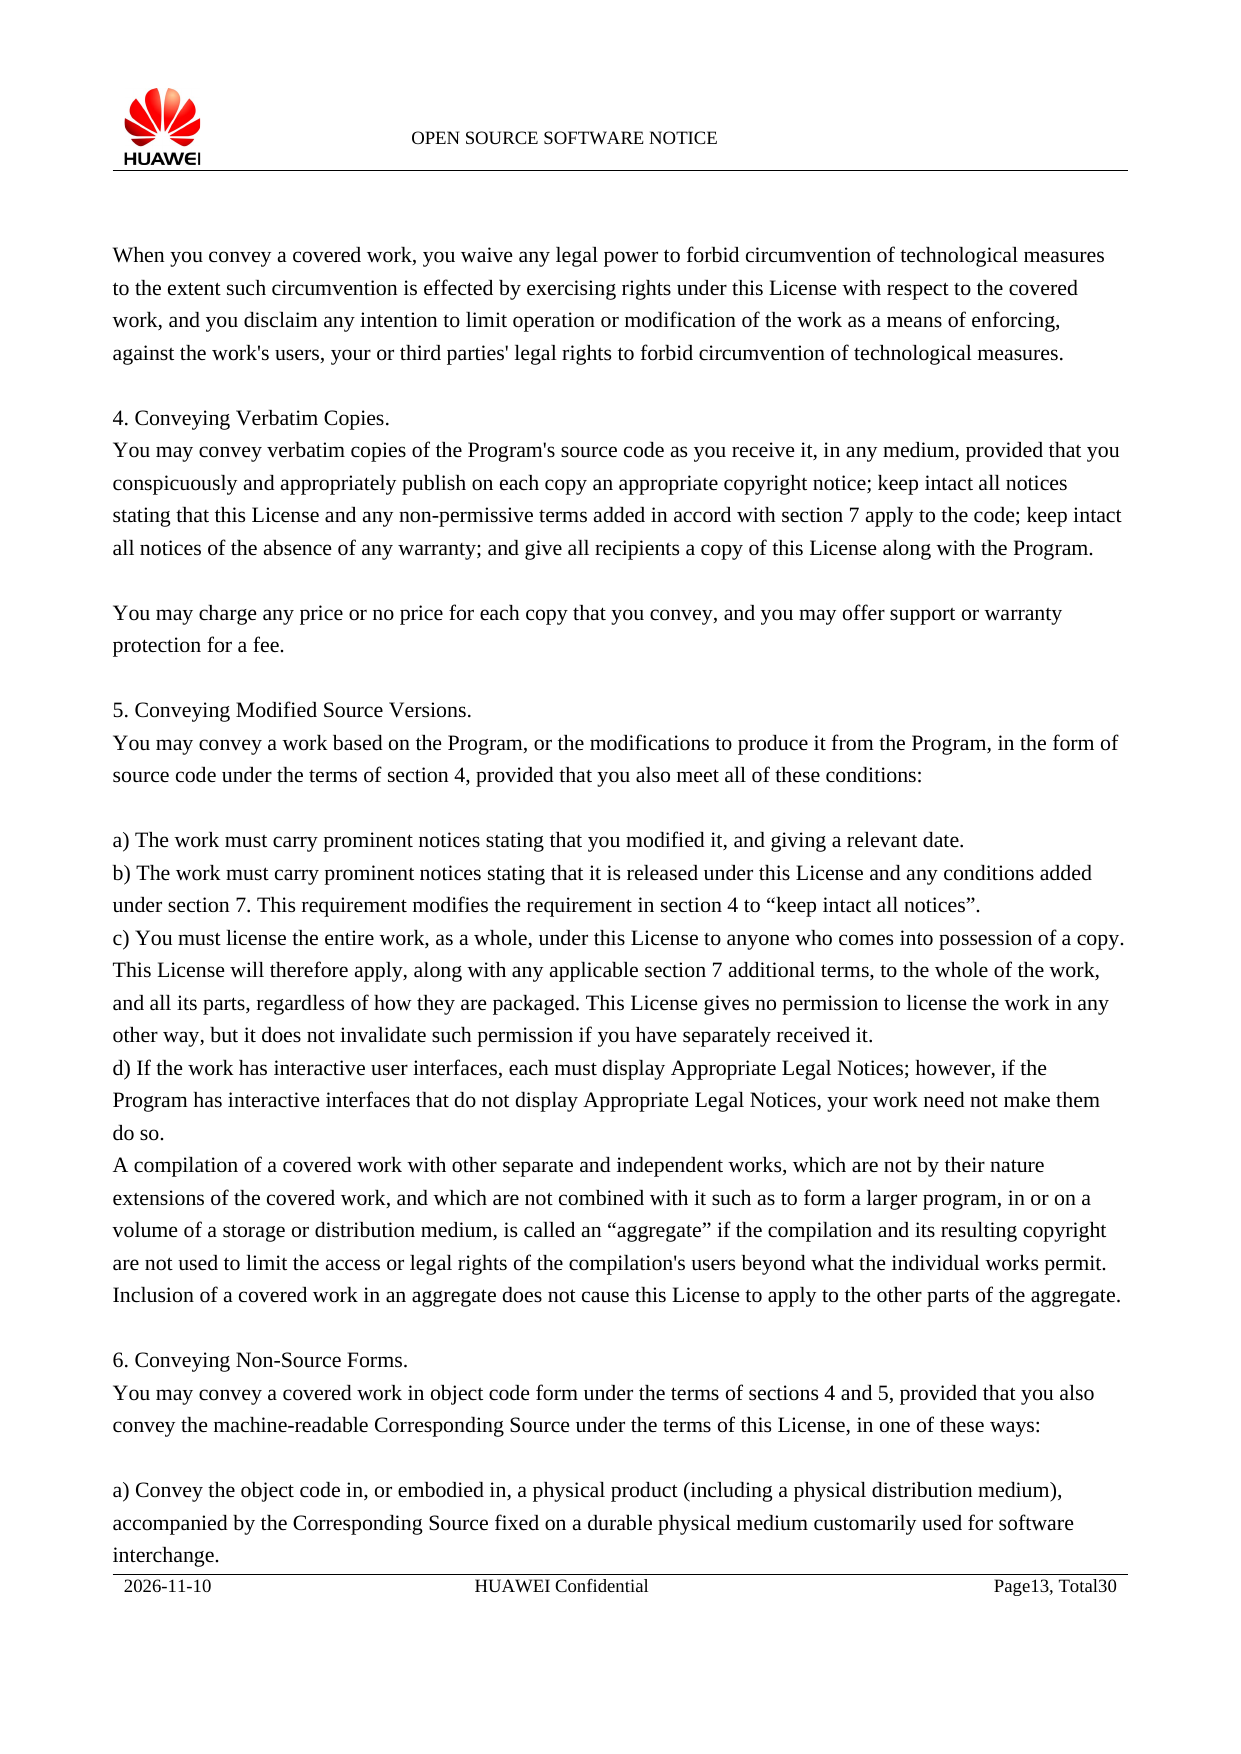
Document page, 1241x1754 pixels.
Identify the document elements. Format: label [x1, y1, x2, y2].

picture [124, 88, 201, 165]
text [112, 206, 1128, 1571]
